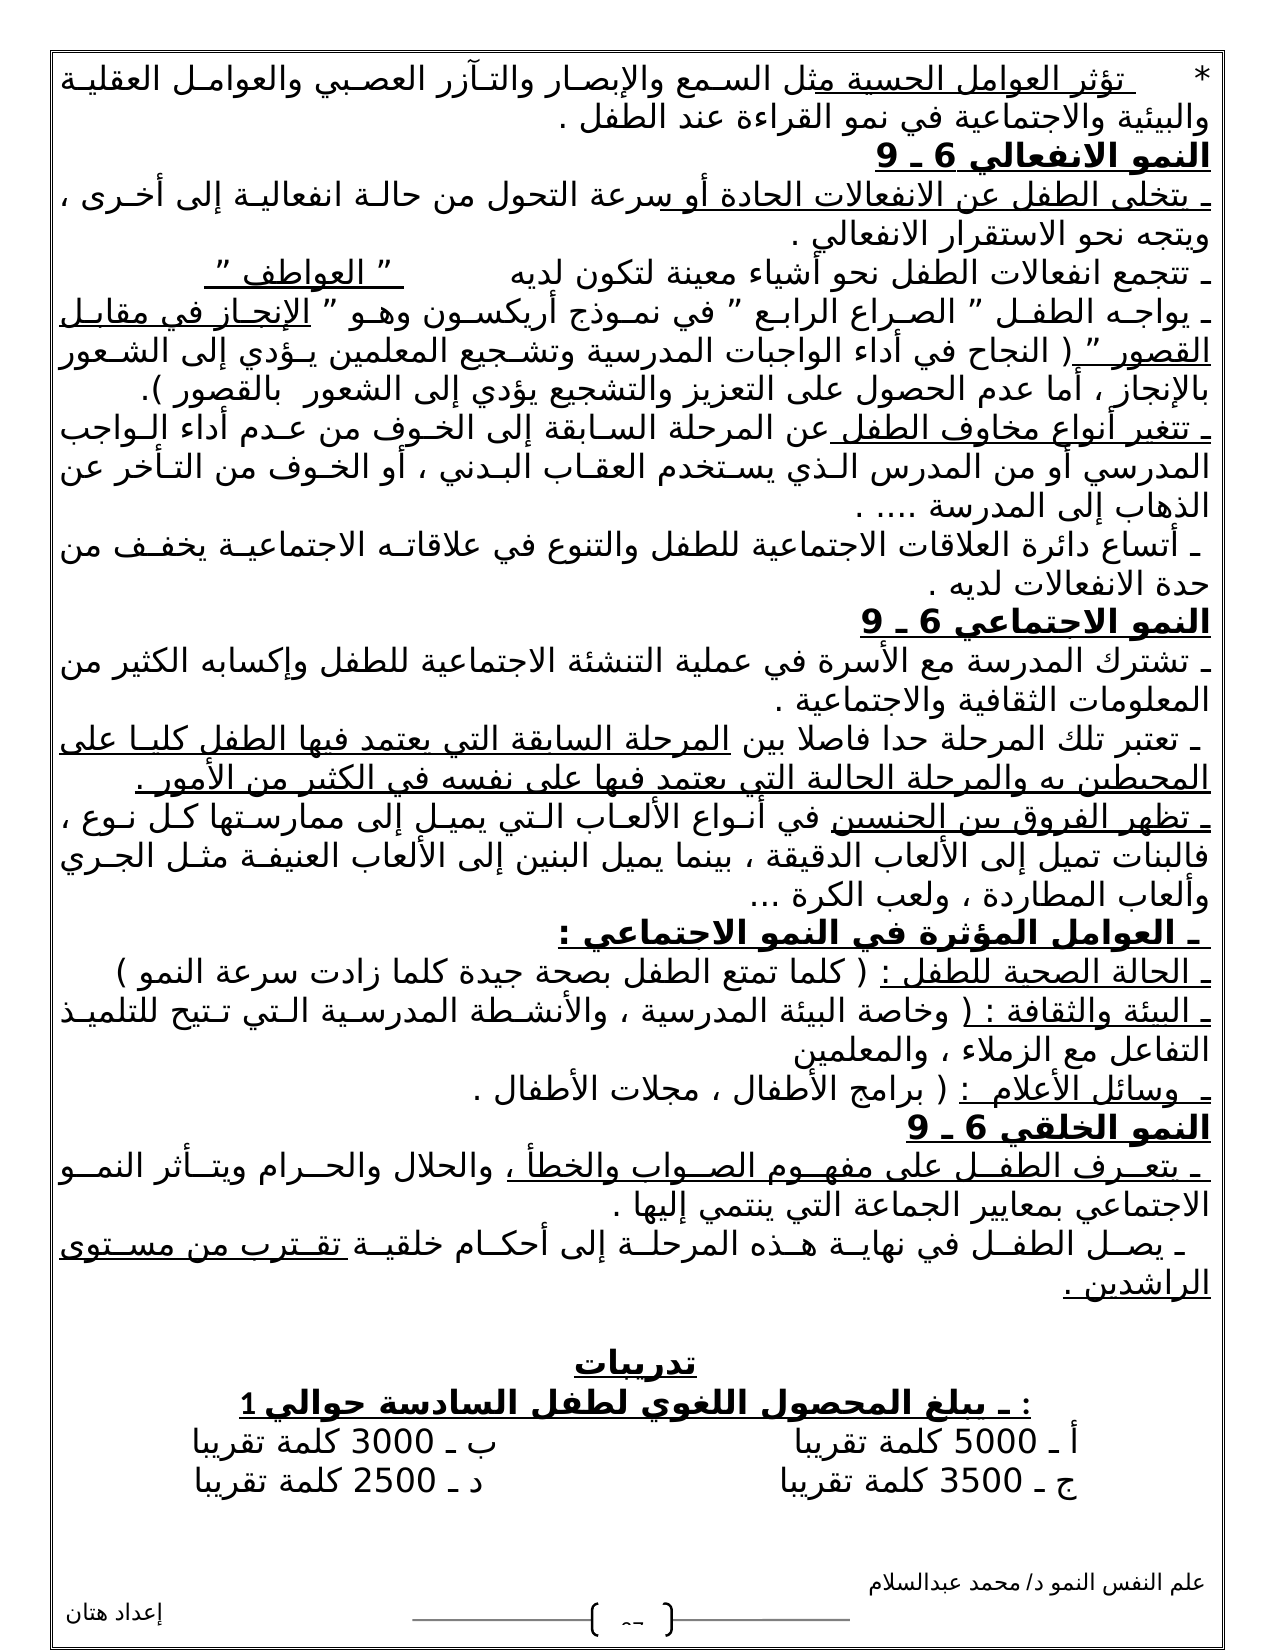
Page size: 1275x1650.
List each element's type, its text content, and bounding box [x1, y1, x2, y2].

text ـ الحالة الصحية للطفل : ( كلما تمتع الطفل بصحة جيدة كلما زادت سرعة النمو ) [59, 953, 1211, 992]
text النمو الخلقي 6 ـ 9 [59, 1108, 1211, 1147]
text ـ تتغير أنواع مخاوف الطفل عن المرحلة السابقة إلى الخوف من عدم أداء الواجب المدرسي أو من المدرس الذي يستخدم العقاب البدني ، أو الخوف من التأخر عن الذهاب إلى المدرسة .... . [59, 409, 1211, 525]
text ـ العوامل المؤثرة في النمو الاجتماعي : [59, 914, 1211, 953]
text ـ تعتبر تلك المرحلة حدا فاصلا بين المرحلة السابقة التي يعتمد فيها الطفل كليا على المحيطين به والمرحلة الحالية التي يعتمد فيها على نفسه في الكثير من الأمور . [59, 719, 1211, 797]
text ـ البيئة والثقافة : ( وخاصة البيئة المدرسية ، والأنشطة المدرسية التي تتيح للتلميذ التفاعل مع الزملاء ، والمعلمين [59, 992, 1211, 1069]
text ـ تظهر الفروق بين الجنسين في أنواع الألعاب التي يميل إلى ممارستها كل نوع ، فالبنات تميل إلى الألعاب الدقيقة ، بينما يميل البنين إلى الألعاب العنيفة مثل الجري وألعاب المطاردة ، ولعب الكرة ... [59, 797, 1211, 914]
text النمو الاجتماعي 6 ـ 9 [59, 603, 1211, 642]
list تؤثر العوامل الحسية مثل السمع والإبصار والتآزر العصبي والعوامل العقلية والبيئية والاجتماعية في نمو القراءة عند الطفل . [59, 59, 1211, 137]
text ج ـ 3500 كلمة تقريبا د ـ 2500 كلمة تقريبا [59, 1462, 1211, 1500]
text ـ يصل الطفل في نهاية هذه المرحلة إلى أحكام خلقية تقترب من مستوى الراشدين . [59, 1225, 1211, 1302]
text ـ تشترك المدرسة مع الأسرة في عملية التنشئة الاجتماعية للطفل وإكسابه الكثير من المعلومات الثقافية والاجتماعية . [59, 642, 1211, 719]
text النمو الانفعالي 6 ـ 9 [59, 137, 1211, 176]
text تدريبات [59, 1343, 1211, 1382]
text أ ـ 5000 كلمة تقريبا ب ـ 3000 كلمة تقريبا [59, 1423, 1211, 1462]
text ـ تتجمع انفعالات الطفل نحو أشياء معينة لتكون لديه ” العواطف ” [59, 253, 1211, 292]
text 1 ـ يبلغ المحصول اللغوي لطفل السادسة حوالي : [59, 1382, 1211, 1423]
text ـ يواجه الطفل ” الصراع الرابع ” في نموذج أريكسون وهو ” الإنجاز في مقابل القصور ” ( النجاح في أداء الواجبات المدرسية وتشجيع المعلمين يؤدي إلى الشعور بالإنجاز ، أما عدم الحصول على التعزيز والتشجيع يؤدي إلى الشعور بالقصور ). [59, 292, 1211, 409]
text ـ يتخلى الطفل عن الانفعالات الحادة أو سرعة التحول من حالة انفعالية إلى أخرى ، ويتجه نحو الاستقرار الانفعالي . [59, 176, 1211, 253]
text ـ يتعرف الطفل على مفهوم الصواب والخطأ ، والحلال والحرام ويتأثر النمو الاجتماعي بمعايير الجماعة التي ينتمي إليها . [59, 1147, 1211, 1225]
text ـ أتساع دائرة العلاقات الاجتماعية للطفل والتنوع في علاقاته الاجتماعية يخفف من حدة الانفعالات لديه . [59, 525, 1211, 603]
text ـ وسائل الأعلام : ( برامج الأطفال ، مجلات الأطفال . [59, 1069, 1211, 1108]
